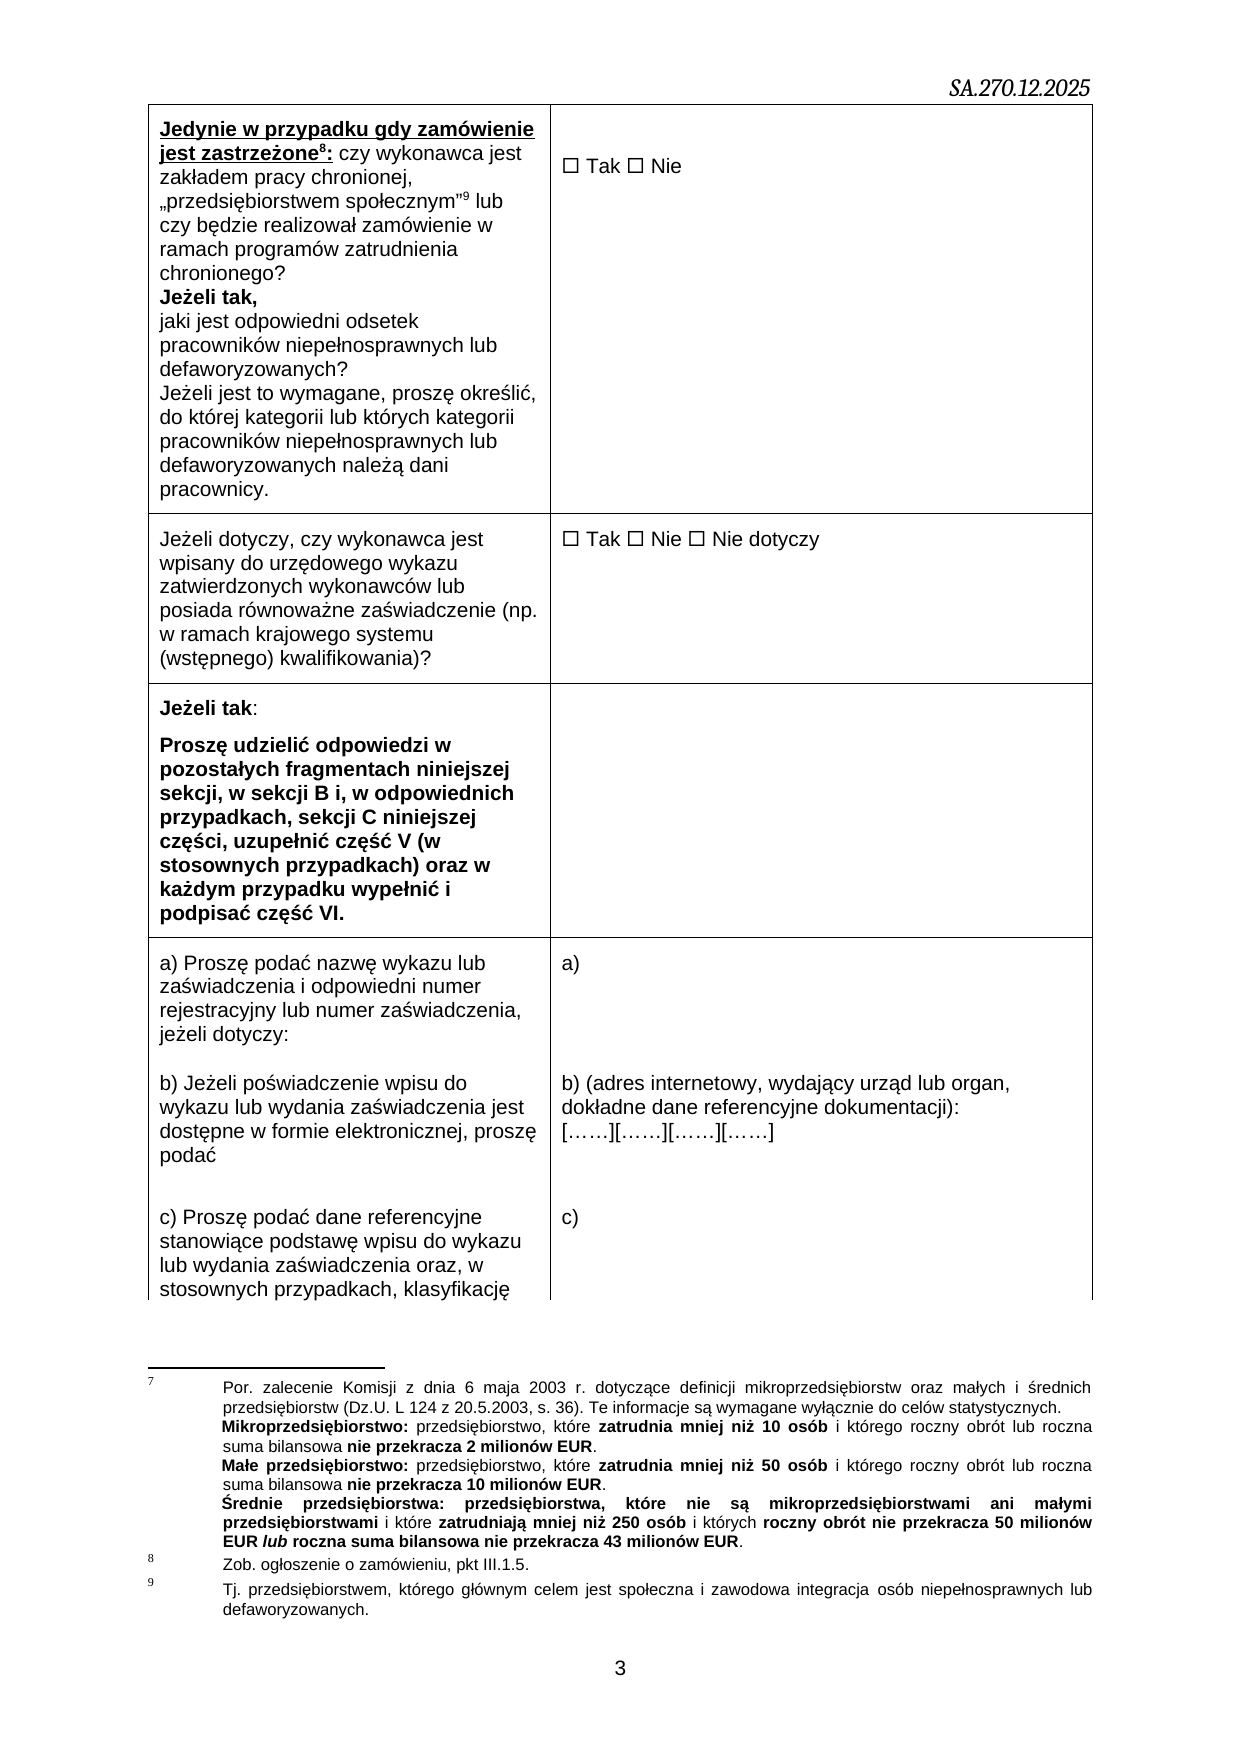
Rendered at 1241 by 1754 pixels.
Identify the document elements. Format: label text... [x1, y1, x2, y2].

table_cell Jedynie w przypadku gdy zamówienie jest zastrzeżone: czy wykonawca jest zakładem pracy chronionej, „przedsiębiorstwem społecznym” lub czy będzie realizował zamówienie w ramach programów zatrudnienia chronionego? Jeżeli tak, jaki jest odpowiedni odsetek pracowników niepełnosprawnych lub defaworyzowanych? Jeżeli jest to wymagane, proszę określić, do której kategorii lub których kategorii pracowników niepełnosprawnych lub defaworyzowanych należą dani pracownicy. [149, 105, 550, 513]
table_cell a) [551, 938, 1092, 1059]
table_cell Tak Nie Nie dotyczy [551, 514, 1092, 683]
table_cell b) Jeżeli poświadczenie wpisu do wykazu lub wydania zaświadczenia jest dostępne w formie elektronicznej, proszę podać [149, 1059, 550, 1192]
table_cell Jeżeli dotyczy, czy wykonawca jest wpisany do urzędowego wykazu zatwierdzonych wykonawców lub posiada równoważne zaświadczenie (np. w ramach krajowego systemu (wstępnego) kwalifikowania)? [149, 514, 550, 683]
table_cell [551, 684, 1092, 937]
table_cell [149, 1192, 550, 1300]
table_cell Jeżeli tak: Proszę udzielić odpowiedzi w pozostałych fragmentach niniejszej sekcji, w sekcji B i, w odpowiednich przypadkach, sekcji C niniejszej części, uzupełnić część V (w stosownych przypadkach) oraz w każdym przypadku wypełnić i podpisać część VI. [149, 684, 550, 937]
table_cell c) [551, 1192, 1092, 1300]
table_cell a) Proszę podać nazwę wykazu lub zaświadczenia i odpowiedni numer rejestracyjny lub numer zaświadczenia, jeżeli dotyczy: [149, 938, 550, 1059]
table_cell Tak Nie [551, 105, 1092, 513]
table_cell b) (adres internetowy, wydający urząd lub organ, dokładne dane referencyjne dokumentacji): [……][……][……][……] [551, 1059, 1092, 1192]
